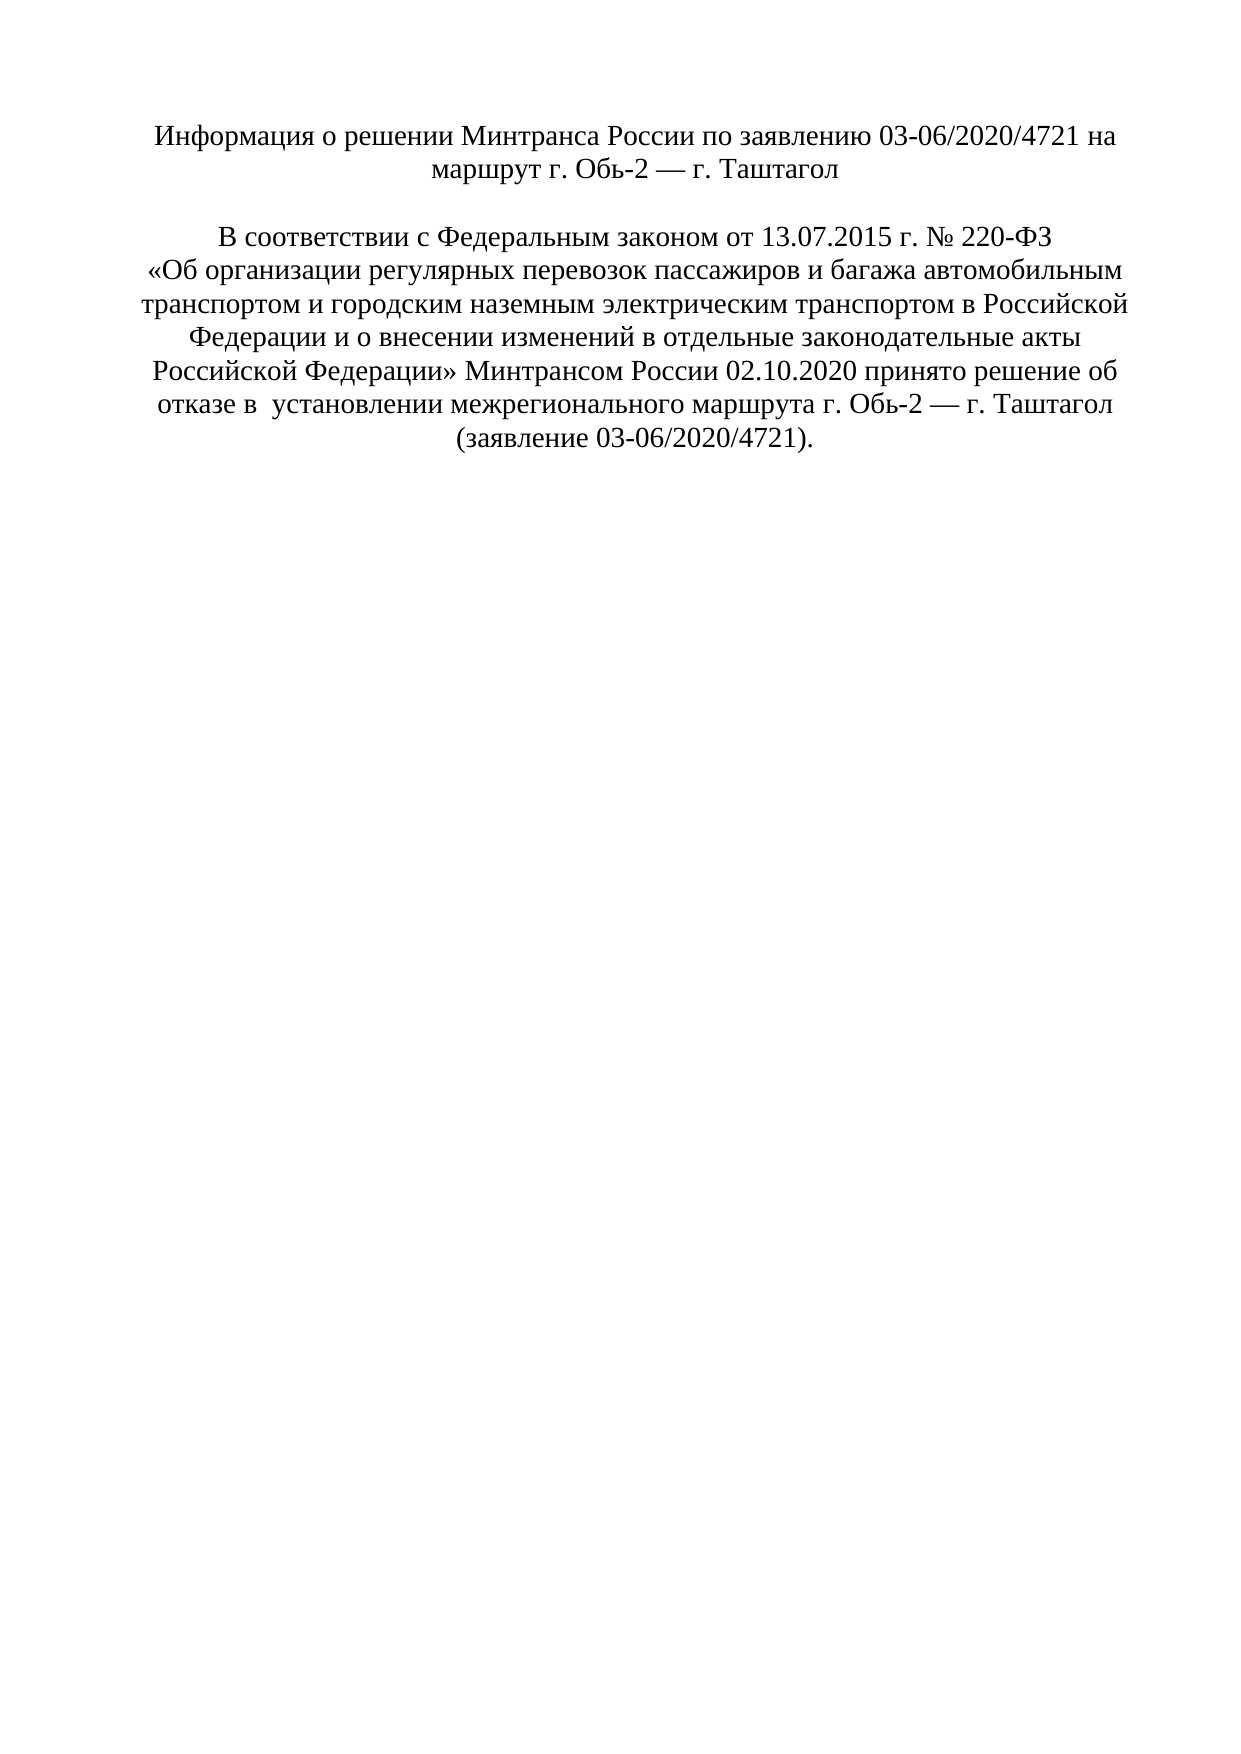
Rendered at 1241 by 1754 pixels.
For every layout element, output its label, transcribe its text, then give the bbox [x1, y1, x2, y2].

text В соответствии с Федеральным законом от 13.07.2015 г. № 220-ФЗ «Об организации регулярных перевозок пассажиров и багажа автомобильным транспортом и городским наземным электрическим транспортом в Российской Федерации и о внесении изменений в отдельные законодательные акты Российской Федерации» Минтрансом России 02.10.2020 принято решение об отказе в установлении межрегионального маршрута г. Обь-2 — г. Таштагол (заявление 03-06/2020/4721). [118, 219, 1152, 453]
text Информация о решении Минтранса России по заявлению 03-06/2020/4721 на маршрут г. Обь-2 — г. Таштагол [118, 118, 1152, 185]
